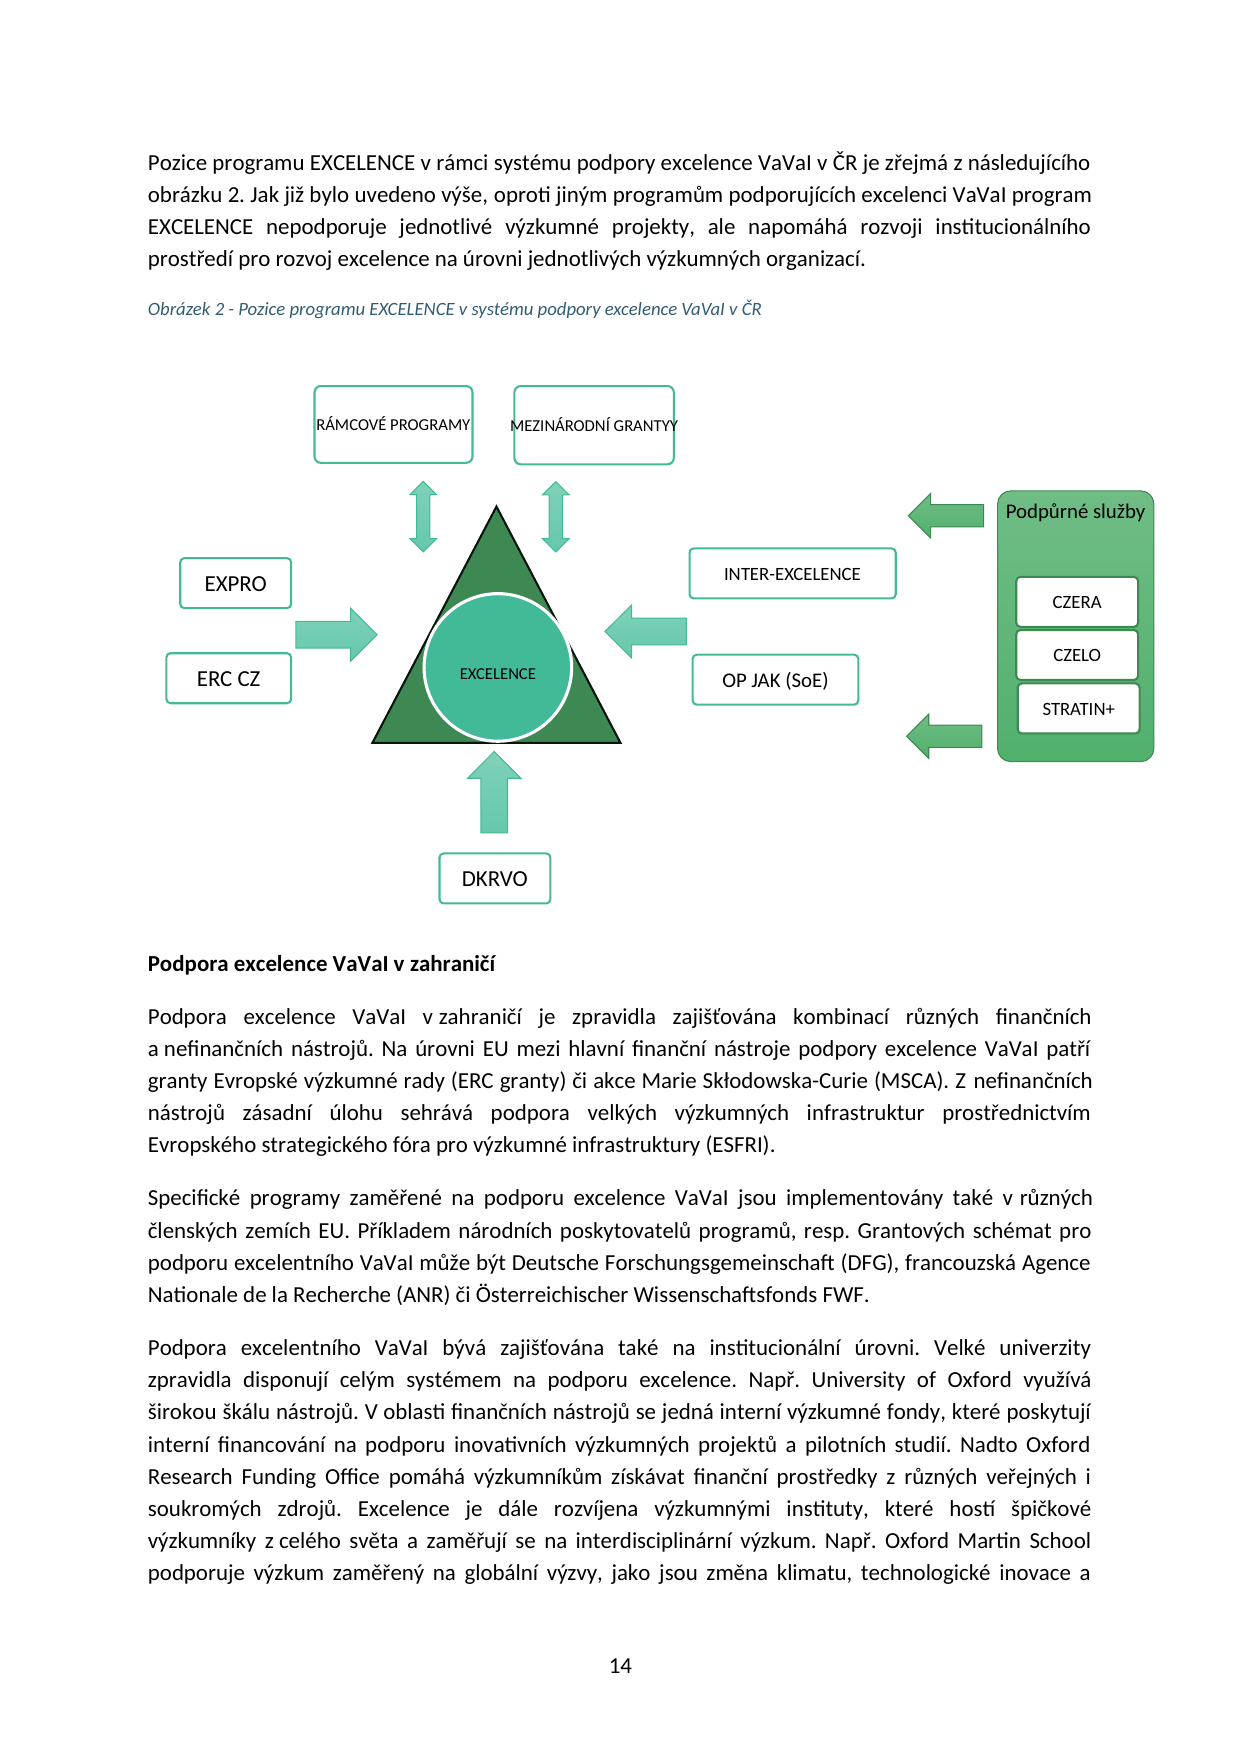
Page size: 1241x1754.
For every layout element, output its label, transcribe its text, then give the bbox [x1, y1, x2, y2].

text Pozice programu EXCELENCE v rámci systému podpory excelence VaVaI v ČR je zřejmá z následujícího obrázku 2. Jak již bylo uvedeno výše, oproti jiným programům podporujících excelenci VaVaI program EXCELENCE nepodporuje jednotlivé výzkumné projekty, ale napomáhá rozvoji institucionálního prostředí pro rozvoj excelence na úrovni jednotlivých výzkumných organizací. [148, 148, 1093, 272]
text Podpora excelence VaVaI v zahraničí je zpravidla zajišťována kombinací různých finančních a nefinančních nástrojů. Na úrovni EU mezi hlavní finanční nástroje podpory excelence VaVaI patří granty Evropské výzkumné rady (ERC granty) či akce Marie Skłodowska-Curie (MSCA). Z nefinančních nástrojů zásadní úlohu sehrává podpora velkých výzkumných infrastruktur prostřednictvím Evropského strategického fóra pro výzkumné infrastruktury (ESFRI). [148, 1002, 1093, 1158]
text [148, 1333, 1093, 1586]
text Specifické programy zaměřené na podporu excelence VaVaI jsou implementovány také v různých členských zemích EU. Příkladem národních poskytovatelů programů, resp. Grantových schémat pro podporu excelentního VaVaI může být Deutsche Forschungsgemeinschaft (DFG), francouzská Agence Nationale de la Recherche (ANR) či Österreichischer Wissenschaftsfonds FWF. [148, 1183, 1093, 1308]
text Podpora excelence VaVaI v zahraničí [148, 949, 1093, 977]
text Obrázek 2 - Pozice programu EXCELENCE v systému podpory excelence VaVaI v ČR [148, 297, 1093, 320]
